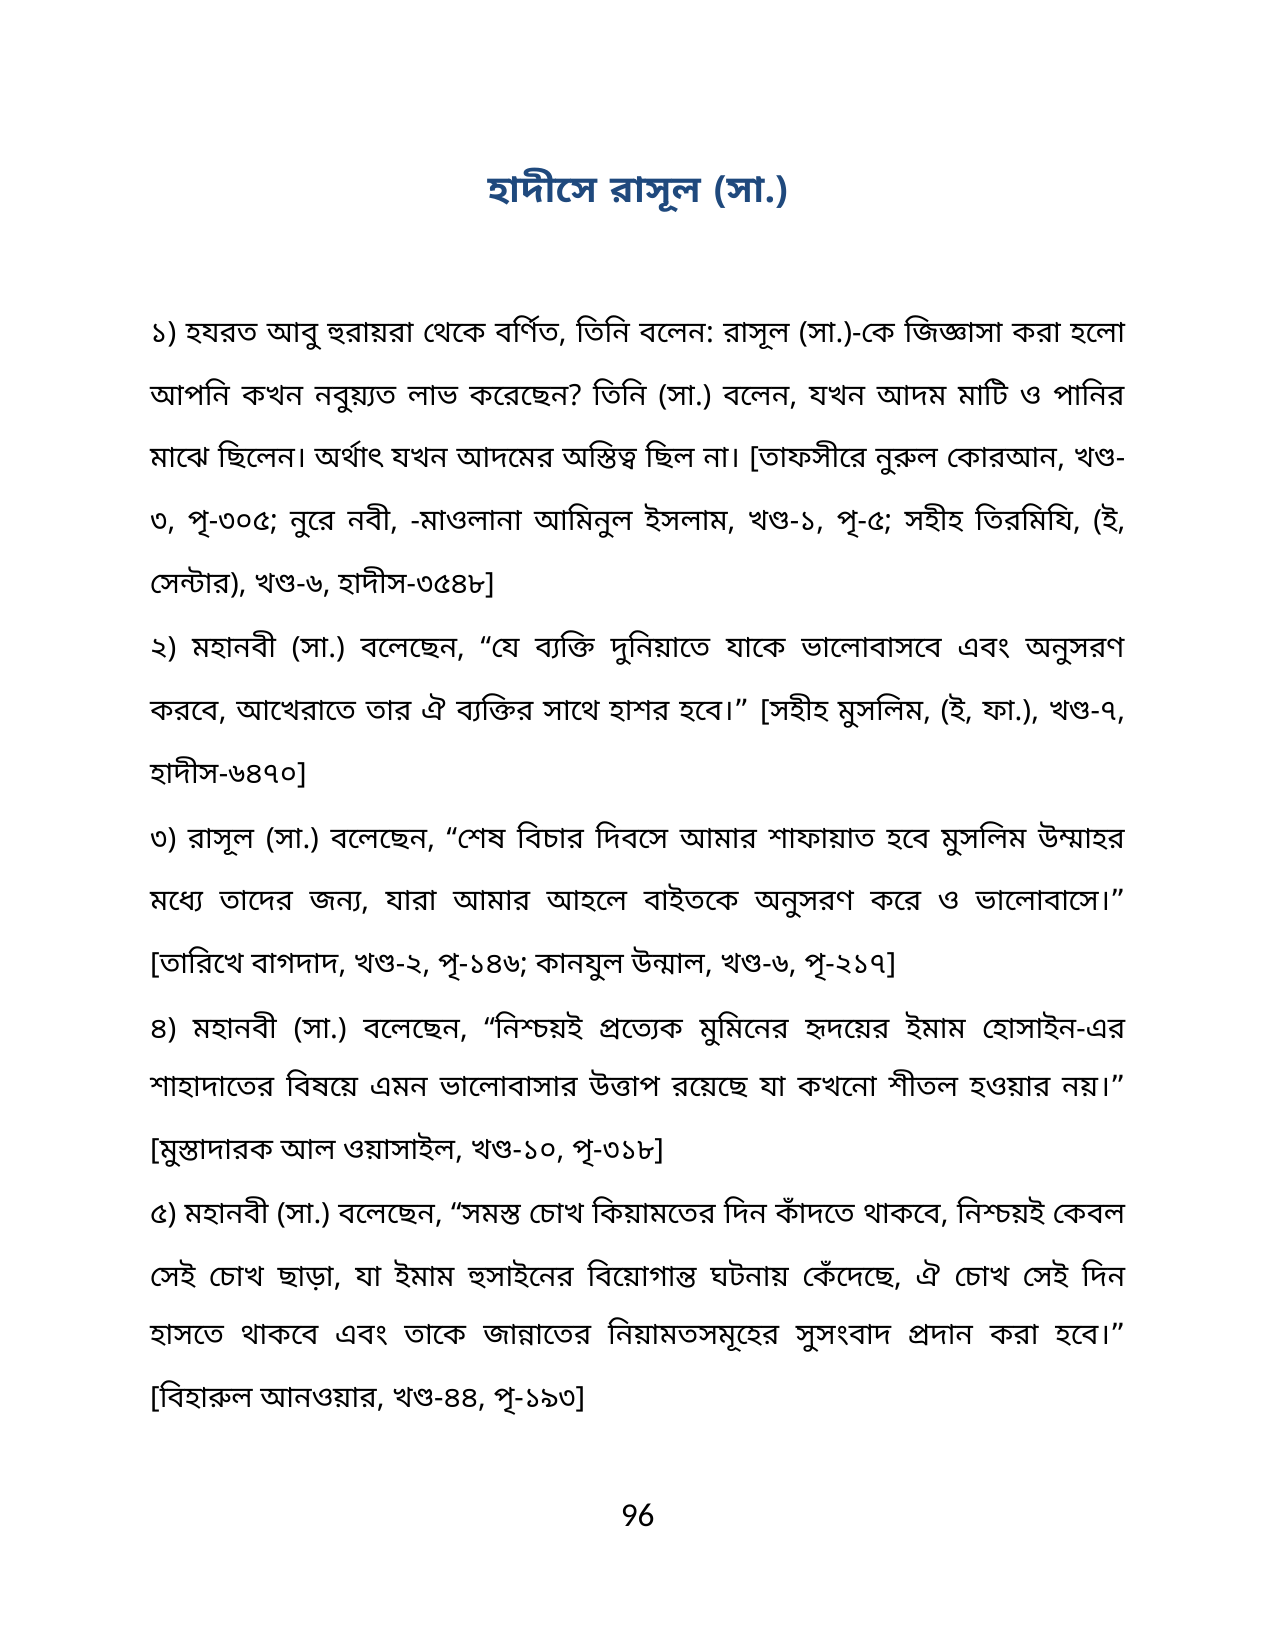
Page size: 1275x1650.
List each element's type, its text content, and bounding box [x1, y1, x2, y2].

text ৪) মহানবী (সা.) বলেছেন, “নিশ্চয়ই প্রত্যেক মুমিনের হৃদয়ের ইমাম হোসাইন-এর শাহাদাতের বিষয়ে এমন ভালোবাসার উত্তাপ রয়েছে যা কখনো শীতল হওয়ার নয়।” [মুস্তাদারক আল ওয়াসাইল, খণ্ড-১০, পৃ-৩১৮] [150, 1007, 1125, 1171]
text ৩) রাসূল (সা.) বলেছেন, “শেষ বিচার দিবসে আমার শাফায়াত হবে মুসলিম উম্মাহর মধ্যে তাদের জন্য, যারা আমার আহলে বাইতকে অনুসরণ করে ও ভালোবাসে।” [তারিখে বাগদাদ, খণ্ড-২, পৃ-১৪৬; কানযুল উন্মাল, খণ্ড-৬, পৃ-২১৭] [150, 817, 1125, 986]
text ৫) মহানবী (সা.) বলেছেন, “সমস্ত চোখ কিয়ামতের দিন কাঁদতে থাকবে, নিশ্চয়ই কেবল সেই চোখ ছাড়া, যা ইমাম হুসাইনের বিয়োগান্ত ঘটনায় কেঁদেছে, ঐ চোখ সেই দিন হাসতে থাকবে এবং তাকে জান্নাতের নিয়ামতসমূহের সুসংবাদ প্রদান করা হবে।” [বিহারুল আনওয়ার, খণ্ড-৪৪, পৃ-১৯৩] [150, 1192, 1125, 1419]
subtitle হাদীসে রাসূল (সা.) [150, 162, 1125, 213]
text ১) হযরত আবু হুরায়রা থেকে বর্ণিত, তিনি বলেন: রাসূল (সা.)-কে জিজ্ঞাসা করা হলো আপনি কখন নবুয়্যত লাভ করেছেন? তিনি (সা.) বলেন, যখন আদম মাটি ও পানির মাঝে ছিলেন। অর্থাৎ যখন আদমের অস্তিত্ব ছিল না। [তাফসীরে নুরুল কোরআন, খণ্ড-৩, পৃ-৩০৫; নুরে নবী, -মাওলানা আমিনুল ইসলাম, খণ্ড-১, পৃ-৫; সহীহ তিরমিযি, (ই, সেন্টার), খণ্ড-৬, হাদীস-৩৫৪৮] [150, 311, 1125, 605]
text ২) মহানবী (সা.) বলেছেন, “যে ব্যক্তি দুনিয়াতে যাকে ভালোবাসবে এবং অনুসরণ করবে, আখেরাতে তার ঐ ব্যক্তির সাথে হাশর হবে।” [সহীহ মুসলিম, (ই, ফা.), খণ্ড-৭, হাদীস-৬৪৭০] [150, 627, 1125, 795]
